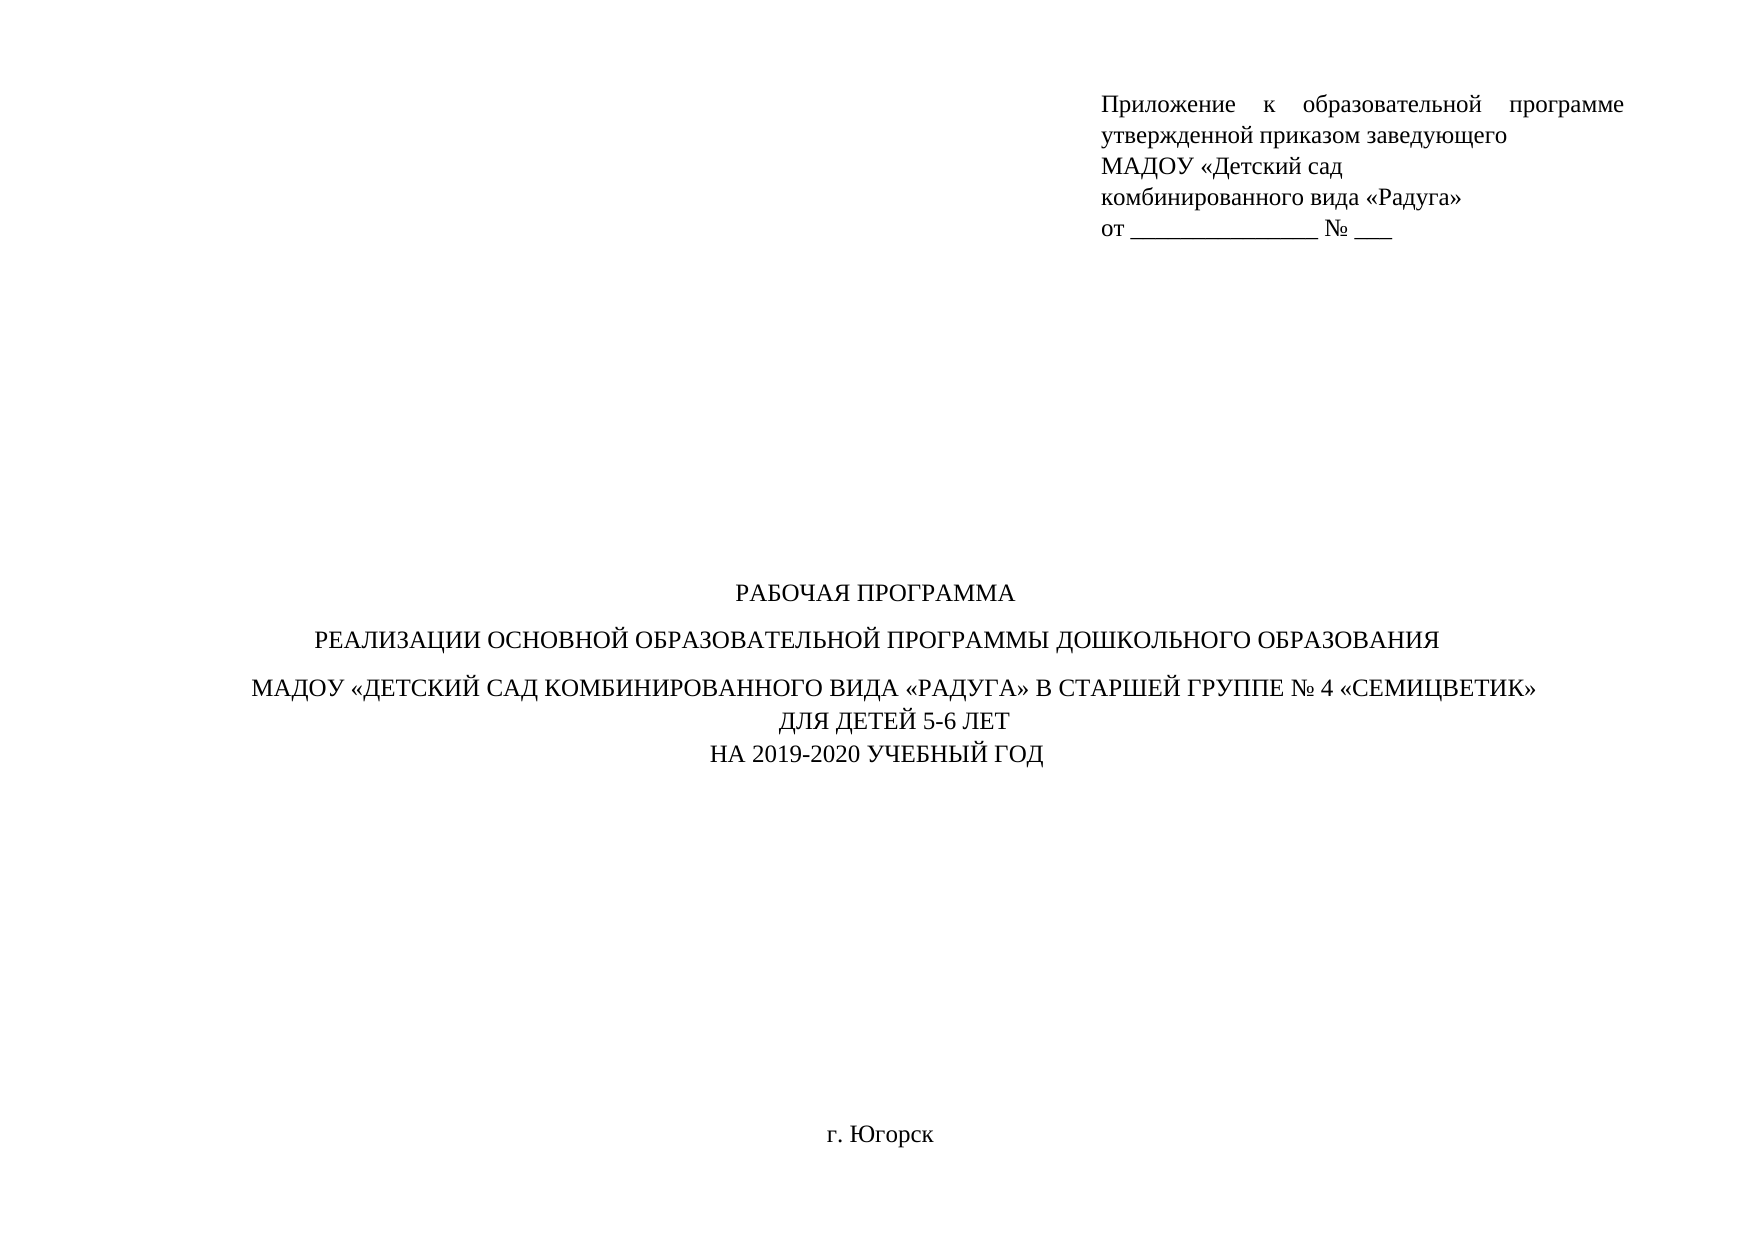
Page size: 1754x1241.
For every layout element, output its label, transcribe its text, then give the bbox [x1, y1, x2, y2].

text НА 2019-2020 УЧЕБНЫЙ ГОД [336, 740, 1417, 768]
text РАБОЧАЯ ПРОГРАММА [118, 578, 1633, 606]
text МАДОУ «ДЕТСКИЙ САД КОМБИНИРОВАННОГО ВИДА «РАДУГА» В СТАРШЕЙ ГРУППЕ № 4 «СЕМИЦВЕТИК» [153, 673, 1636, 702]
text РЕАЛИЗАЦИИ ОСНОВНОЙ ОБРАЗОВАТЕЛЬНОЙ ПРОГРАММЫ ДОШКОЛЬНОГО ОБРАЗОВАНИЯ [118, 625, 1636, 654]
text г. Югорск [118, 1119, 1636, 1147]
table_header Приложение к образовательной программе утвержденной приказом заведующего МАДОУ «Детский сад комбинированного вида «Радуга» от _______________ № ___ [1090, 89, 1636, 260]
text ДЛЯ ДЕТЕЙ 5-6 ЛЕТ [153, 706, 1636, 735]
